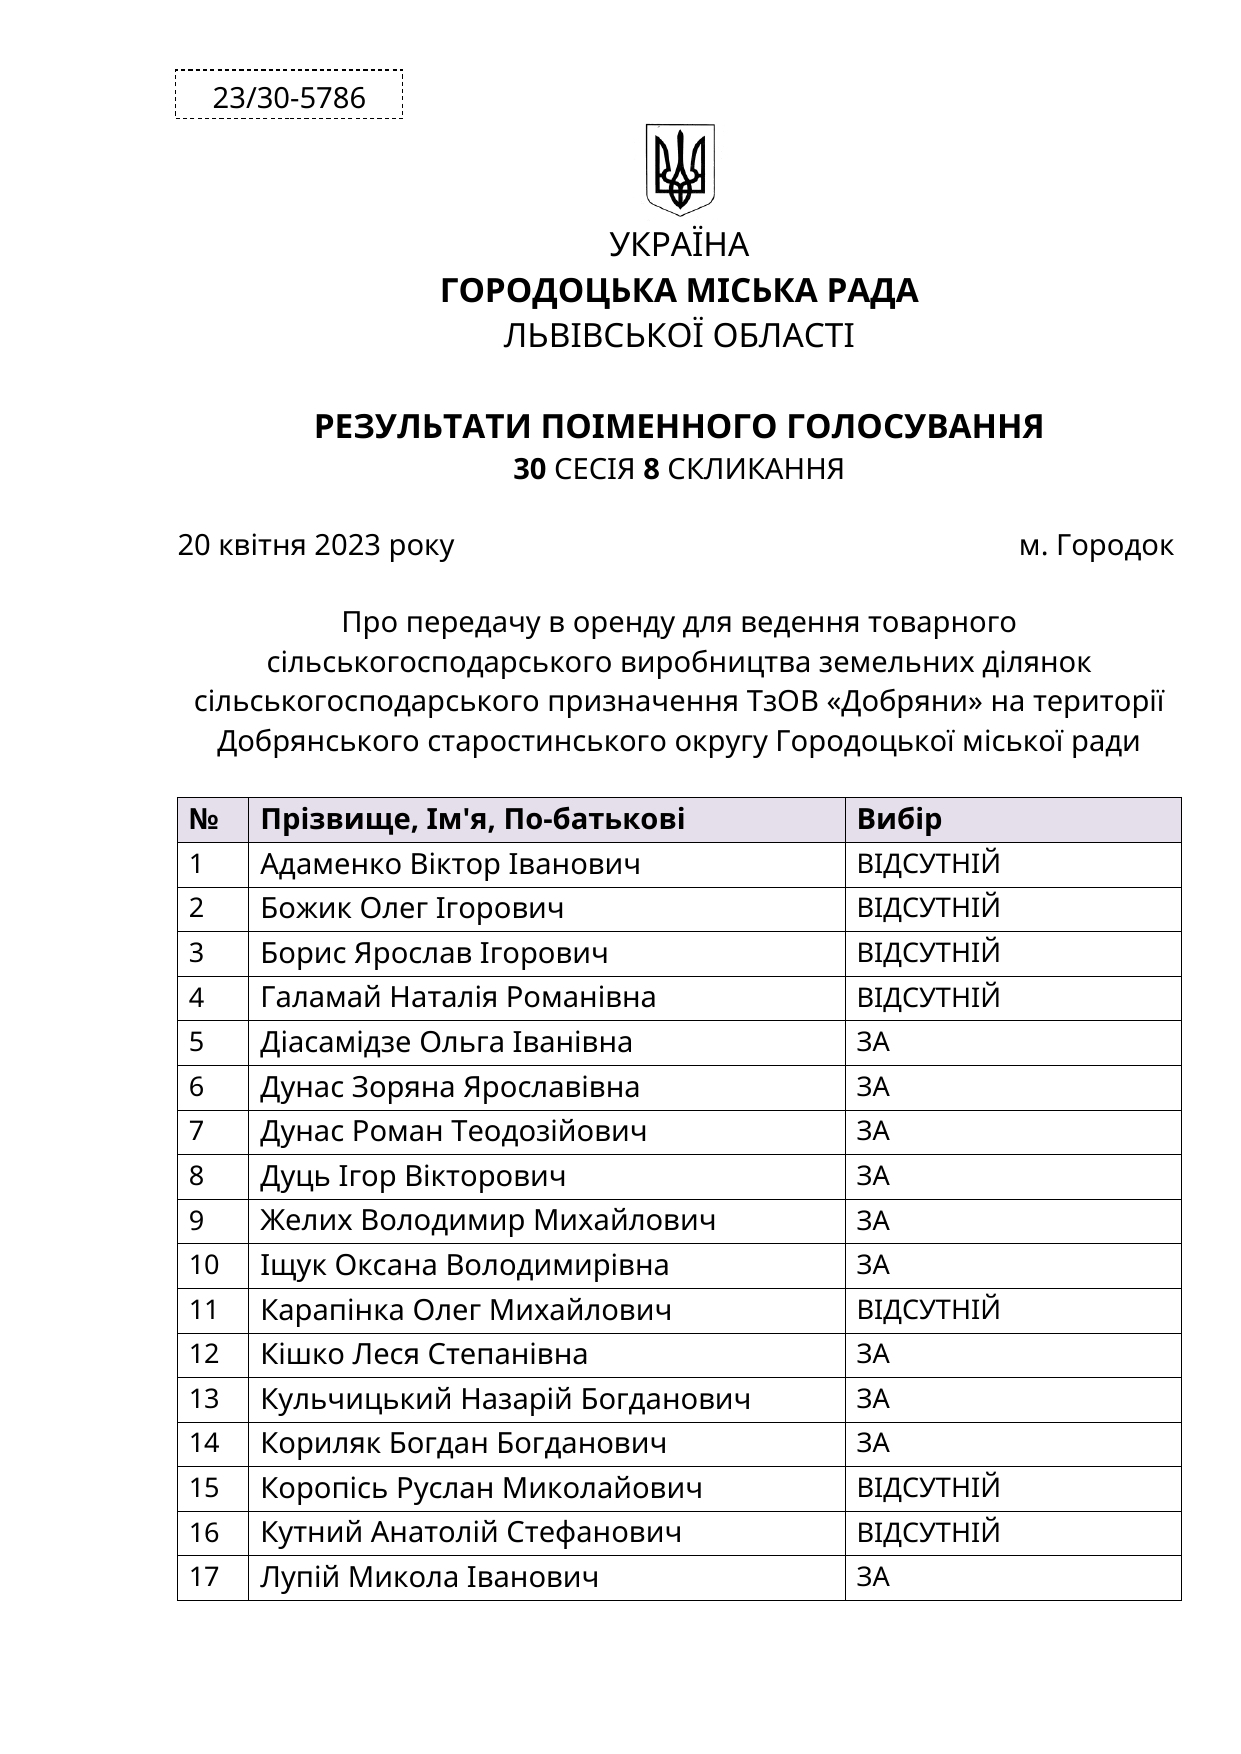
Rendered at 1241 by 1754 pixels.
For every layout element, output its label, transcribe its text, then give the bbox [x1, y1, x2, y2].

table_cell Коропісь Руслан Миколайович [249, 1467, 845, 1511]
table_cell 17 [178, 1556, 248, 1600]
table_cell 5 [178, 1021, 248, 1065]
table_cell 1 [178, 843, 248, 887]
table_cell Адаменко Віктор Іванович [249, 843, 845, 887]
table_cell 3 [178, 932, 248, 976]
table_cell ЗА [846, 1244, 1181, 1288]
table_cell Кішко Леся Степанівна [249, 1334, 845, 1377]
table_cell Кутний Анатолій Стефанович [249, 1512, 845, 1555]
table_cell ВІДСУТНІЙ [846, 1467, 1181, 1511]
text УКРАЇНА [177, 221, 1181, 266]
table_cell ЗА [846, 1423, 1181, 1466]
table_cell ЗА [846, 1556, 1181, 1600]
text ЛЬВІВСЬКОЇ ОБЛАСТІ [177, 312, 1181, 357]
table_cell ВІДСУТНІЙ [846, 932, 1181, 976]
table_cell Борис Ярослав Ігорович [249, 932, 845, 976]
table_cell Божик Олег Ігорович [249, 888, 845, 931]
table_cell Дунас Зоряна Ярославівна [249, 1066, 845, 1109]
table_cell 6 [178, 1066, 248, 1109]
table_cell 11 [178, 1289, 248, 1332]
text ГОРОДОЦЬКА МІСЬКА РАДА [177, 266, 1181, 312]
table_cell 7 [178, 1111, 248, 1154]
table_cell 9 [178, 1200, 248, 1243]
table_cell 14 [178, 1423, 248, 1466]
table_cell 4 [178, 977, 248, 1020]
table_cell ЗА [846, 1066, 1181, 1109]
table_cell ЗА [846, 1155, 1181, 1199]
table_cell Іщук Оксана Володимирівна [249, 1244, 845, 1288]
table_cell ВІДСУТНІЙ [846, 1289, 1181, 1332]
table_cell ВІДСУТНІЙ [846, 888, 1181, 931]
table_cell Дунас Роман Теодозійович [249, 1111, 845, 1154]
table_cell Дуць Ігор Вікторович [249, 1155, 845, 1199]
table_cell ЗА [846, 1378, 1181, 1422]
text 30 СЕСІЯ 8 СКЛИКАННЯ [177, 448, 1181, 488]
table_cell ВІДСУТНІЙ [846, 843, 1181, 887]
table_cell 12 [178, 1334, 248, 1377]
table_cell Лупій Микола Іванович [249, 1556, 845, 1600]
table_cell 13 [178, 1378, 248, 1422]
table_cell 10 [178, 1244, 248, 1288]
table_cell Галамай Наталія Романівна [249, 977, 845, 1020]
table_cell Карапінка Олег Михайлович [249, 1289, 845, 1332]
table_cell Кульчицький Назарій Богданович [249, 1378, 845, 1422]
table_cell Діасамідзе Ольга Іванівна [249, 1021, 845, 1065]
text 20 квітня 2023 року м. Городок [177, 525, 1181, 564]
table_cell ВІДСУТНІЙ [846, 1512, 1181, 1555]
table_cell ЗА [846, 1200, 1181, 1243]
text РЕЗУЛЬТАТИ ПОІМЕННОГО ГОЛОСУВАННЯ [177, 403, 1181, 448]
table_cell 15 [178, 1467, 248, 1511]
table_cell 2 [178, 888, 248, 931]
table_cell 8 [178, 1155, 248, 1199]
table_cell ЗА [846, 1021, 1181, 1065]
table_cell ЗА [846, 1334, 1181, 1377]
table_header Вибір [846, 798, 1181, 842]
table_cell Кориляк Богдан Богданович [249, 1423, 845, 1466]
table_cell ЗА [846, 1111, 1181, 1154]
table_cell 16 [178, 1512, 248, 1555]
text Про передачу в оренду для ведення товарного сільськогосподарського виробництва земельних ділянок сільськогосподарського призначення ТзОВ «Добряни» на території Добрянського старостинського округу Городоцької міської ради [177, 601, 1181, 760]
picture [633, 118, 726, 221]
table_header Прізвище, Ім'я, По-батькові [249, 798, 845, 842]
table_cell Желих Володимир Михайлович [249, 1200, 845, 1243]
table_header № [178, 798, 248, 842]
table_cell ВІДСУТНІЙ [846, 977, 1181, 1020]
